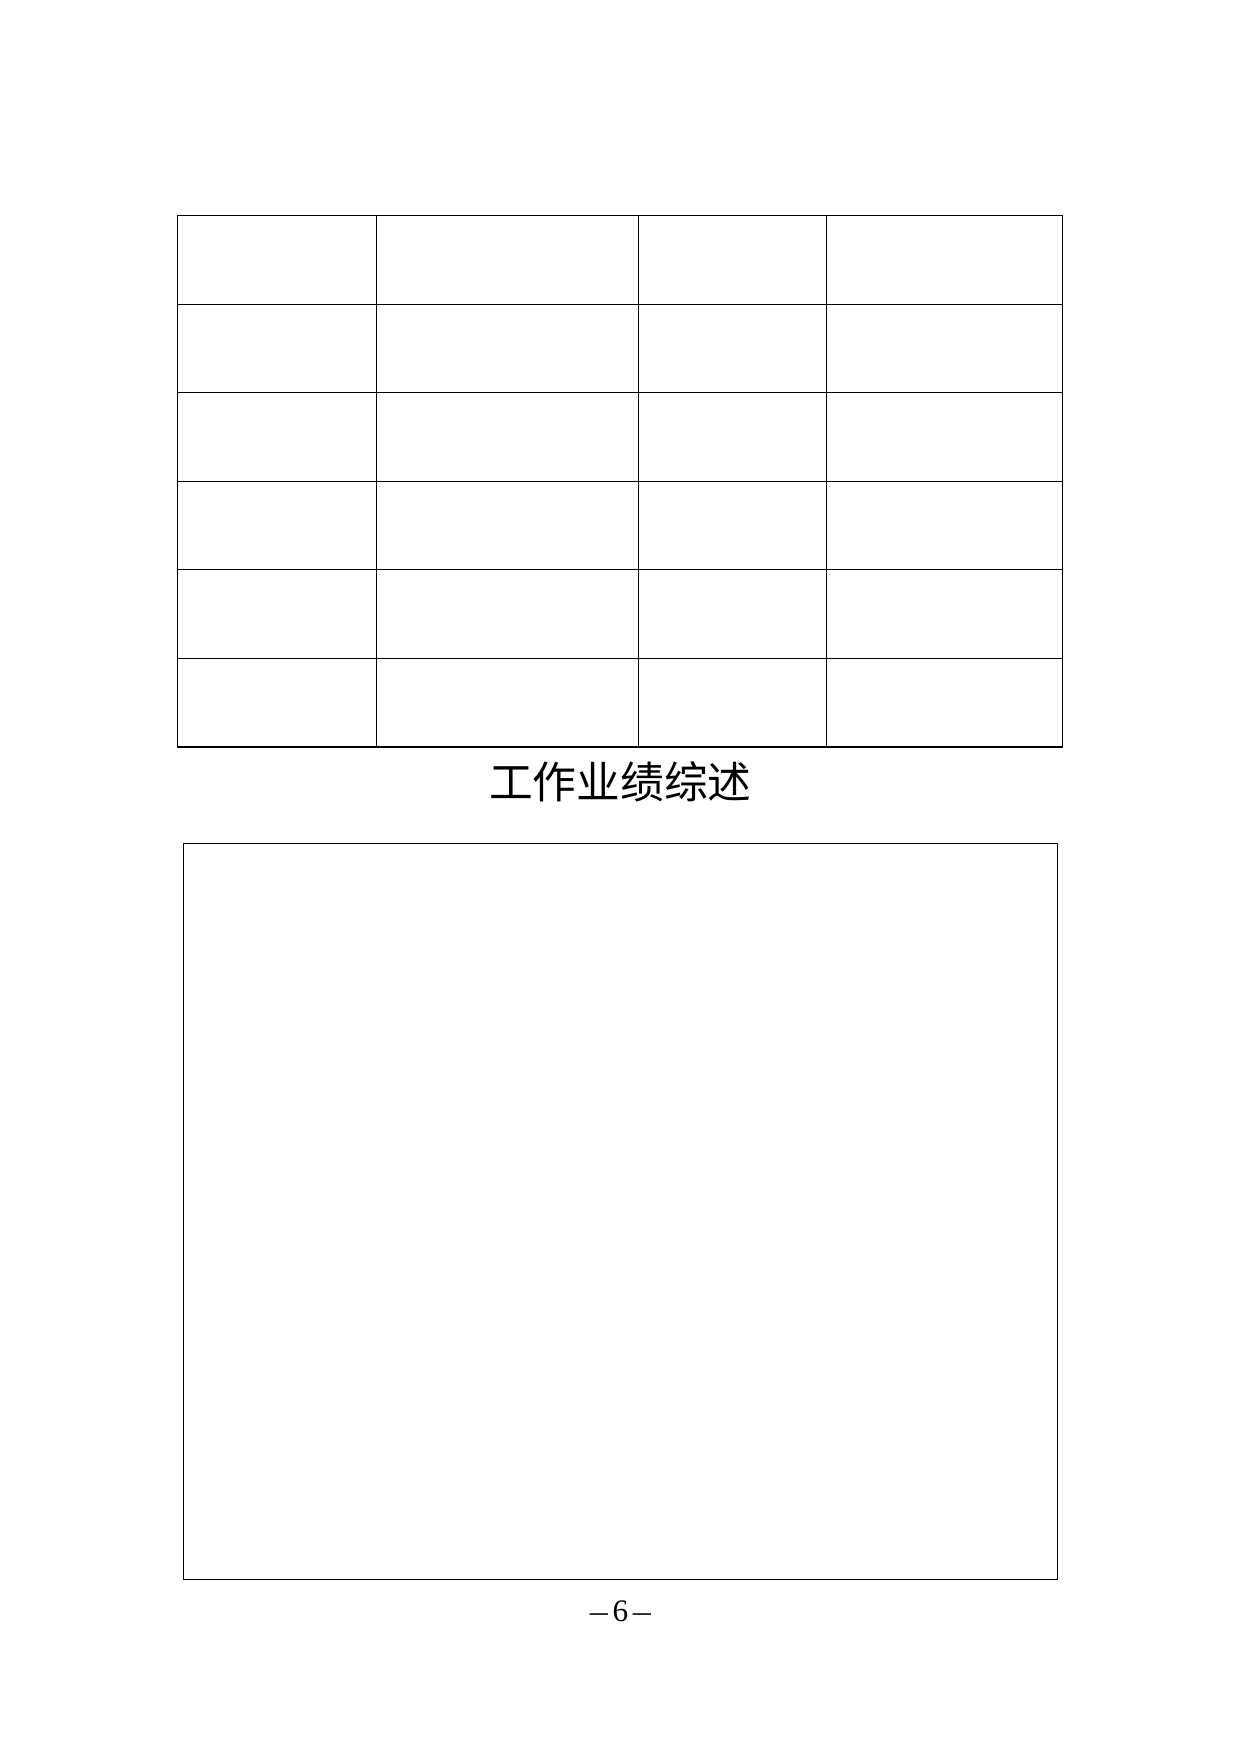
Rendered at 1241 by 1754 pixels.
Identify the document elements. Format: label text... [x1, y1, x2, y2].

table_cell [827, 570, 1062, 658]
table_cell [178, 659, 376, 746]
table_cell [178, 482, 376, 569]
table_cell [639, 393, 826, 481]
table_cell [639, 659, 826, 746]
table_cell [827, 482, 1062, 569]
table_cell [377, 216, 638, 304]
table_cell [639, 570, 826, 658]
table_cell [377, 482, 638, 569]
table_cell [639, 216, 826, 304]
table_cell [377, 393, 638, 481]
table_cell [377, 305, 638, 392]
table_cell [827, 659, 1062, 746]
text 工作业绩综述 [165, 747, 1075, 811]
table_cell [639, 482, 826, 569]
table_cell [827, 393, 1062, 481]
table_cell [178, 305, 376, 392]
table_cell [377, 659, 638, 746]
table_cell [639, 305, 826, 392]
table_cell [827, 216, 1062, 304]
table_header [184, 844, 1057, 1579]
table_cell [377, 570, 638, 658]
table_cell [178, 570, 376, 658]
table_cell [178, 393, 376, 481]
table_cell [178, 216, 376, 304]
table_cell [827, 305, 1062, 392]
